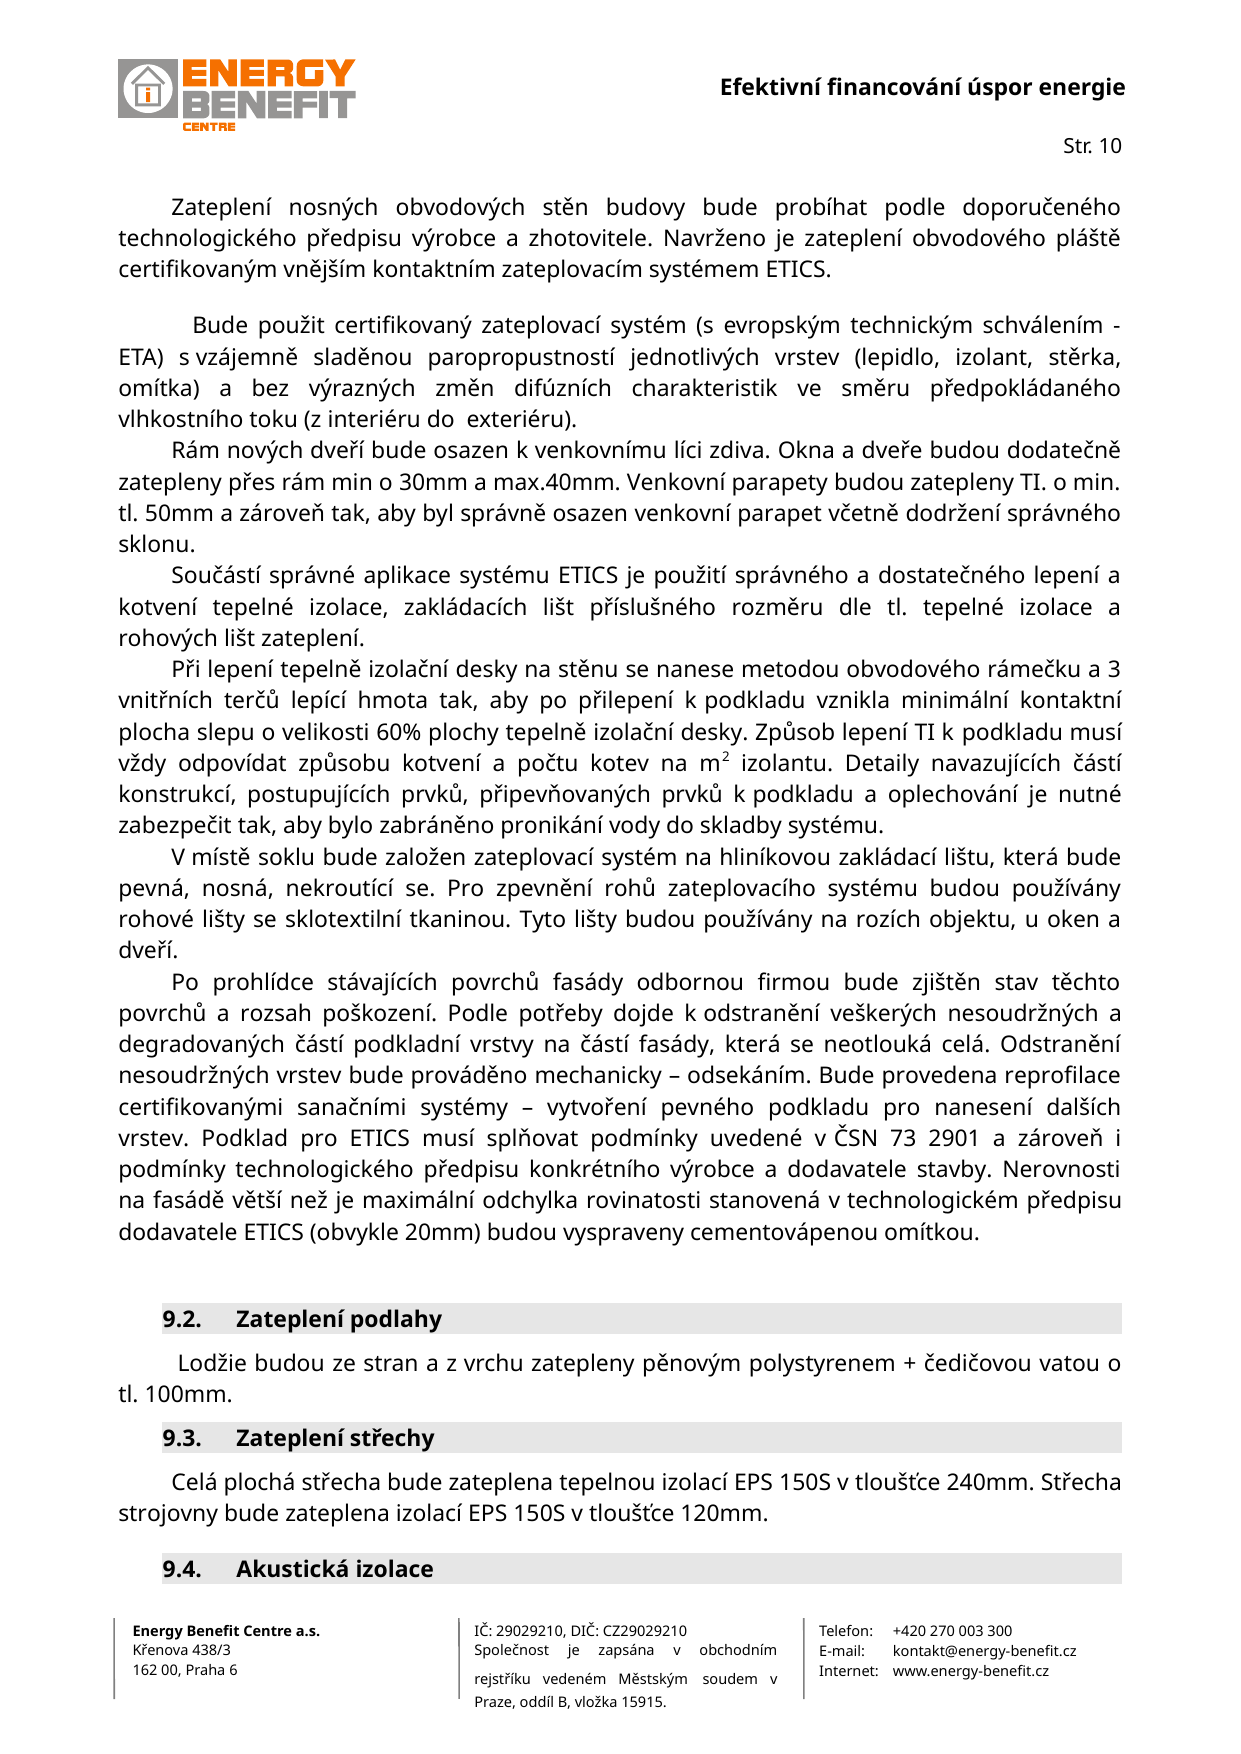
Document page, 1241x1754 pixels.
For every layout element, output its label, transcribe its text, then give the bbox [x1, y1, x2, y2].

text Při lepení tepelně izolační desky na stěnu se nanese metodou obvodového rámečku a 3 vnitřních terčů lepící hmota tak, aby po přilepení k podkladu vznikla minimální kontaktní plocha slepu o velikosti 60% plochy tepelně izolační desky. Způsob lepení TI k podkladu musí vždy odpovídat způsobu kotvení a počtu kotev na m2 izolantu. Detaily navazujících částí konstrukcí, postupujících prvků, připevňovaných prvků k podkladu a oplechování je nutné zabezpečit tak, aby bylo zabráněno pronikání vody do skladby systému. [118, 653, 1122, 841]
text V místě soklu bude založen zateplovací systém na hliníkovou zakládací lištu, která bude pevná, nosná, nekroutící se. Pro zpevnění rohů zateplovacího systému budou používány rohové lišty se sklotextilní tkaninou. Tyto lišty budou používány na rozích objektu, u oken a dveří. [118, 841, 1122, 966]
text Zateplení střechy [162, 1422, 1122, 1453]
text Bude použit certifikovaný zateplovací systém (s evropským technickým schválením - ETA) s vzájemně sladěnou paropropustností jednotlivých vrstev (lepidlo, izolant, stěrka, omítka) a bez výrazných změn difúzních charakteristik ve směru předpokládaného vlhkostního toku (z interiéru do exteriéru). [118, 309, 1122, 434]
text Zateplení podlahy [162, 1303, 1122, 1334]
text Součástí správné aplikace systému ETICS je použití správného a dostatečného lepení a kotvení tepelné izolace, zakládacích lišt příslušného rozměru dle tl. tepelné izolace a rohových lišt zateplení. [118, 559, 1122, 653]
text Zateplení nosných obvodových stěn budovy bude probíhat podle doporučeného technologického předpisu výrobce a zhotovitele. Navrženo je zateplení obvodového pláště certifikovaným vnějším kontaktním zateplovacím systémem ETICS. [118, 191, 1122, 284]
text Celá plochá střecha bude zateplena tepelnou izolací EPS 150S v tloušťce 240mm. Střecha strojovny bude zateplena izolací EPS 150S v tloušťce 120mm. [118, 1466, 1122, 1528]
text Lodžie budou ze stran a z vrchu zatepleny pěnovým polystyrenem + čedičovou vatou o tl. 100mm. [118, 1347, 1122, 1409]
text Rám nových dveří bude osazen k venkovnímu líci zdiva. Okna a dveře budou dodatečně zatepleny přes rám min o 30mm a max.40mm. Venkovní parapety budou zatepleny TI. o min. tl. 50mm a zároveň tak, aby byl správně osazen venkovní parapet včetně dodržení správného sklonu. [118, 434, 1122, 559]
text Po prohlídce stávajících povrchů fasády odbornou firmou bude zjištěn stav těchto povrchů a rozsah poškození. Podle potřeby dojde k odstranění veškerých nesoudržných a degradovaných částí podkladní vrstvy na částí fasády, která se neotlouká celá. Odstranění nesoudržných vrstev bude prováděno mechanicky – odsekáním. Bude provedena reprofilace certifikovanými sanačními systémy – vytvoření pevného podkladu pro nanesení dalších vrstev. Podklad pro ETICS musí splňovat podmínky uvedené v ČSN 73 2901 a zároveň i podmínky technologického předpisu konkrétního výrobce a dodavatele stavby. Nerovnosti na fasádě větší než je maximální odchylka rovinatosti stanovená v technologickém předpisu dodavatele ETICS (obvykle 20mm) budou vyspraveny cementovápenou omítkou. [118, 966, 1122, 1247]
text Akustická izolace [162, 1553, 1122, 1584]
